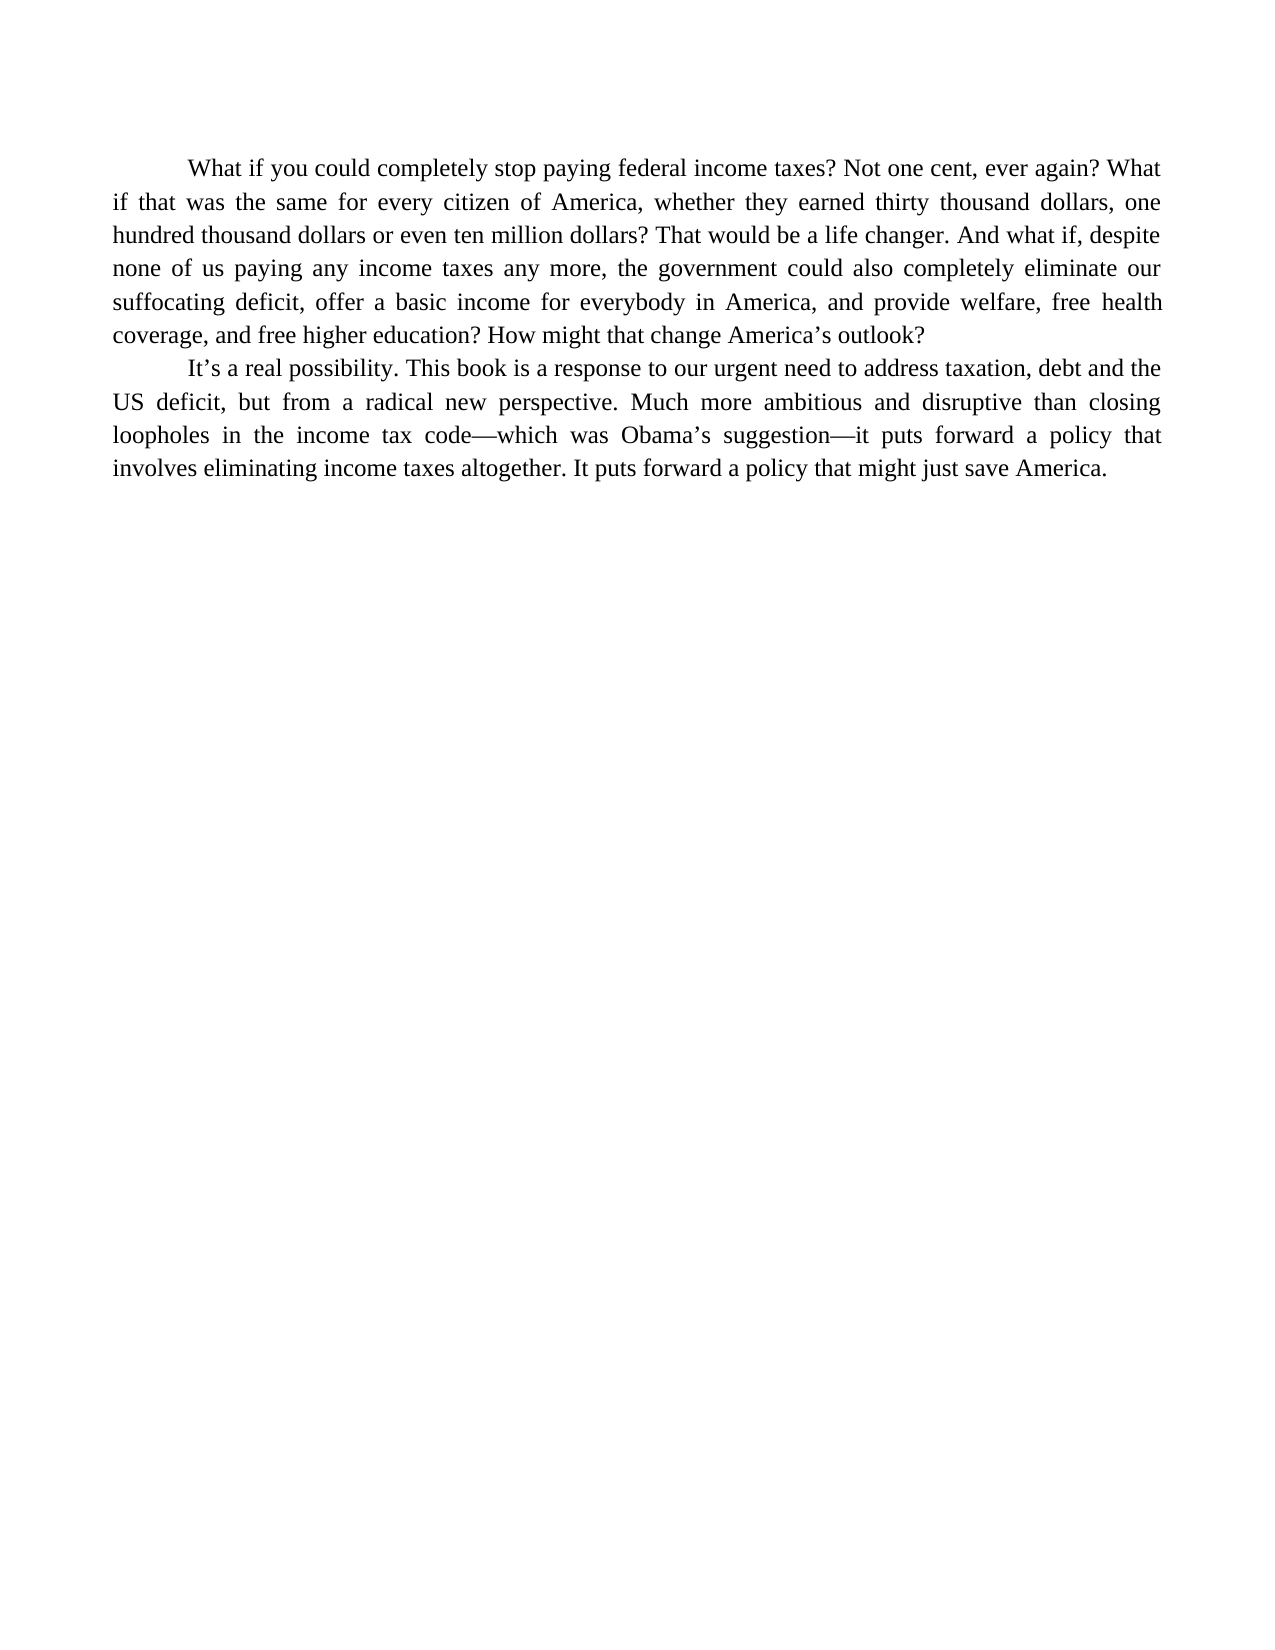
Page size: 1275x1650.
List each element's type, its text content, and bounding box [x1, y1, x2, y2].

text What if you could completely stop paying federal income taxes? Not one cent, ever again? What if that was the same for every citizen of America, whether they earned thirty thousand dollars, one hundred thousand dollars or even ten million dollars? That would be a life changer. And what if, despite none of us paying any income taxes any more, the government could also completely eliminate our suffocating deficit, offer a basic income for everybody in America, and provide welfare, free health coverage, and free higher education? How might that change America’s outlook? [112, 150, 1162, 350]
text It’s a real possibility. This book is a response to our urgent need to address taxation, debt and the US deficit, but from a radical new perspective. Much more ambitious and disruptive than closing loopholes in the income tax code—which was Obama’s suggestion—it puts forward a policy that involves eliminating income taxes altogether. It puts forward a policy that might just save America. [112, 350, 1162, 483]
